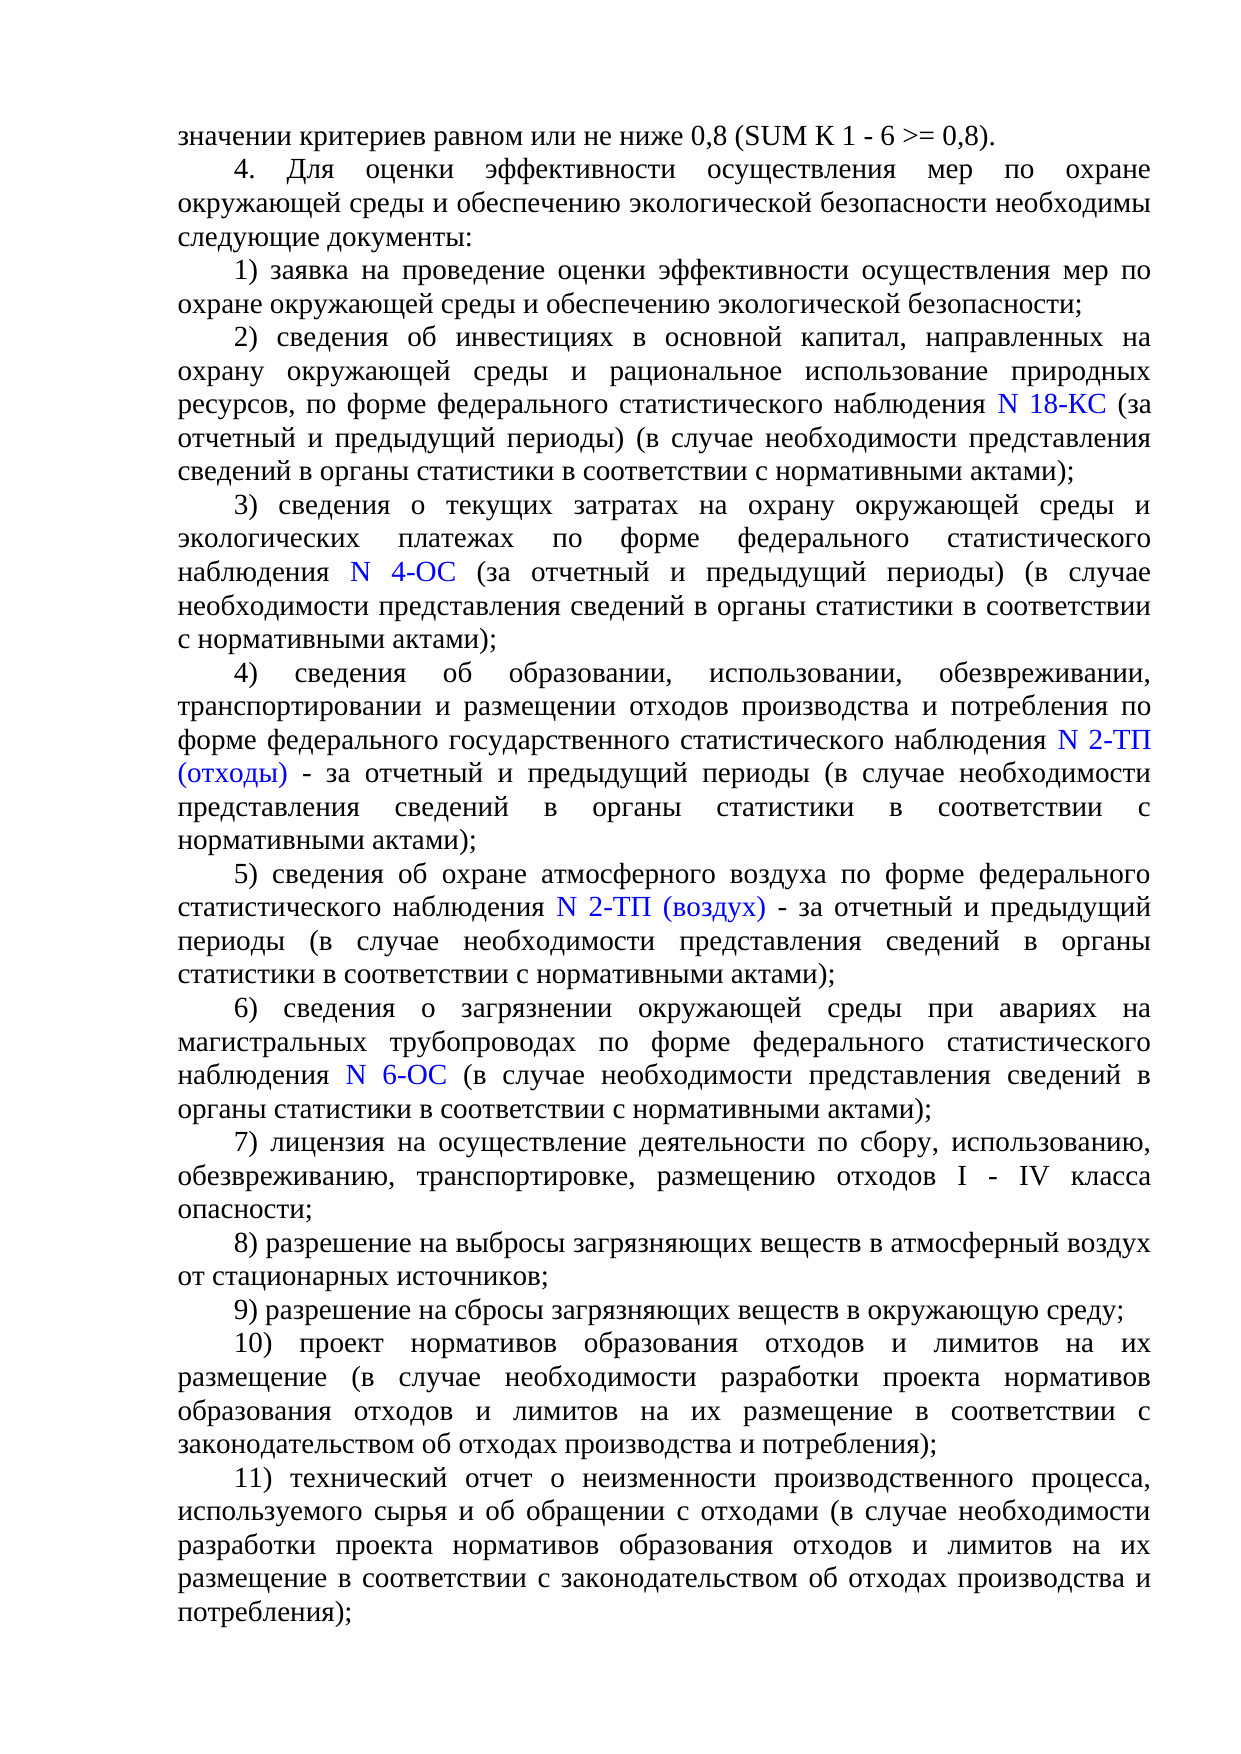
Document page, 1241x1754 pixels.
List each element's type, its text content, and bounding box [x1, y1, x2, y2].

text 7) лицензия на осуществление деятельности по сбору, использованию, обезвреживанию, транспортировке, размещению отходов I - IV класса опасности; [177, 1124, 1152, 1225]
text 5) сведения об охране атмосферного воздуха по форме федерального статистического наблюдения N 2-ТП (воздух) - за отчетный и предыдущий периоды (в случае необходимости представления сведений в органы статистики в соответствии с нормативными актами); [177, 856, 1152, 990]
text 9) разрешение на сбросы загрязняющих веществ в окружающую среду; [177, 1292, 1152, 1326]
text 4. Для оценки эффективности осуществления мер по охране окружающей среды и обеспечению экологической безопасности необходимы следующие документы: [177, 152, 1152, 252]
text 8) разрешение на выбросы загрязняющих веществ в атмосферный воздух от стационарных источников; [177, 1225, 1152, 1292]
text 1) заявка на проведение оценки эффективности осуществления мер по охране окружающей среды и обеспечению экологической безопасности; [177, 252, 1152, 319]
text 11) технический отчет о неизменности производственного процесса, используемого сырья и об обращении с отходами (в случае необходимости разработки проекта нормативов образования отходов и лимитов на их размещение в соответствии с законодательством об отходах производства и потребления); [177, 1460, 1152, 1627]
text 2) сведения об инвестициях в основной капитал, направленных на охрану окружающей среды и рациональное использование природных ресурсов, по форме федерального статистического наблюдения N 18-КС (за отчетный и предыдущий периоды) (в случае необходимости представления сведений в органы статистики в соответствии с нормативными актами); [177, 319, 1152, 487]
text 6) сведения о загрязнении окружающей среды при авариях на магистральных трубопроводах по форме федерального статистического наблюдения N 6-ОС (в случае необходимости представления сведений в органы статистики в соответствии с нормативными актами); [177, 990, 1152, 1124]
text 3) сведения о текущих затратах на охрану окружающей среды и экологических платежах по форме федерального статистического наблюдения N 4-ОС (за отчетный и предыдущий периоды) (в случае необходимости представления сведений в органы статистики в соответствии с нормативными актами); [177, 487, 1152, 655]
text 10) проект нормативов образования отходов и лимитов на их размещение (в случае необходимости разработки проекта нормативов образования отходов и лимитов на их размещение в соответствии с законодательством об отходах производства и потребления); [177, 1326, 1152, 1460]
text 4) сведения об образовании, использовании, обезвреживании, транспортировании и размещении отходов производства и потребления по форме федерального государственного статистического наблюдения N 2-ТП (отходы) - за отчетный и предыдущий периоды (в случае необходимости представления сведений в органы статистики в соответствии с нормативными актами); [177, 655, 1152, 856]
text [177, 118, 1152, 152]
